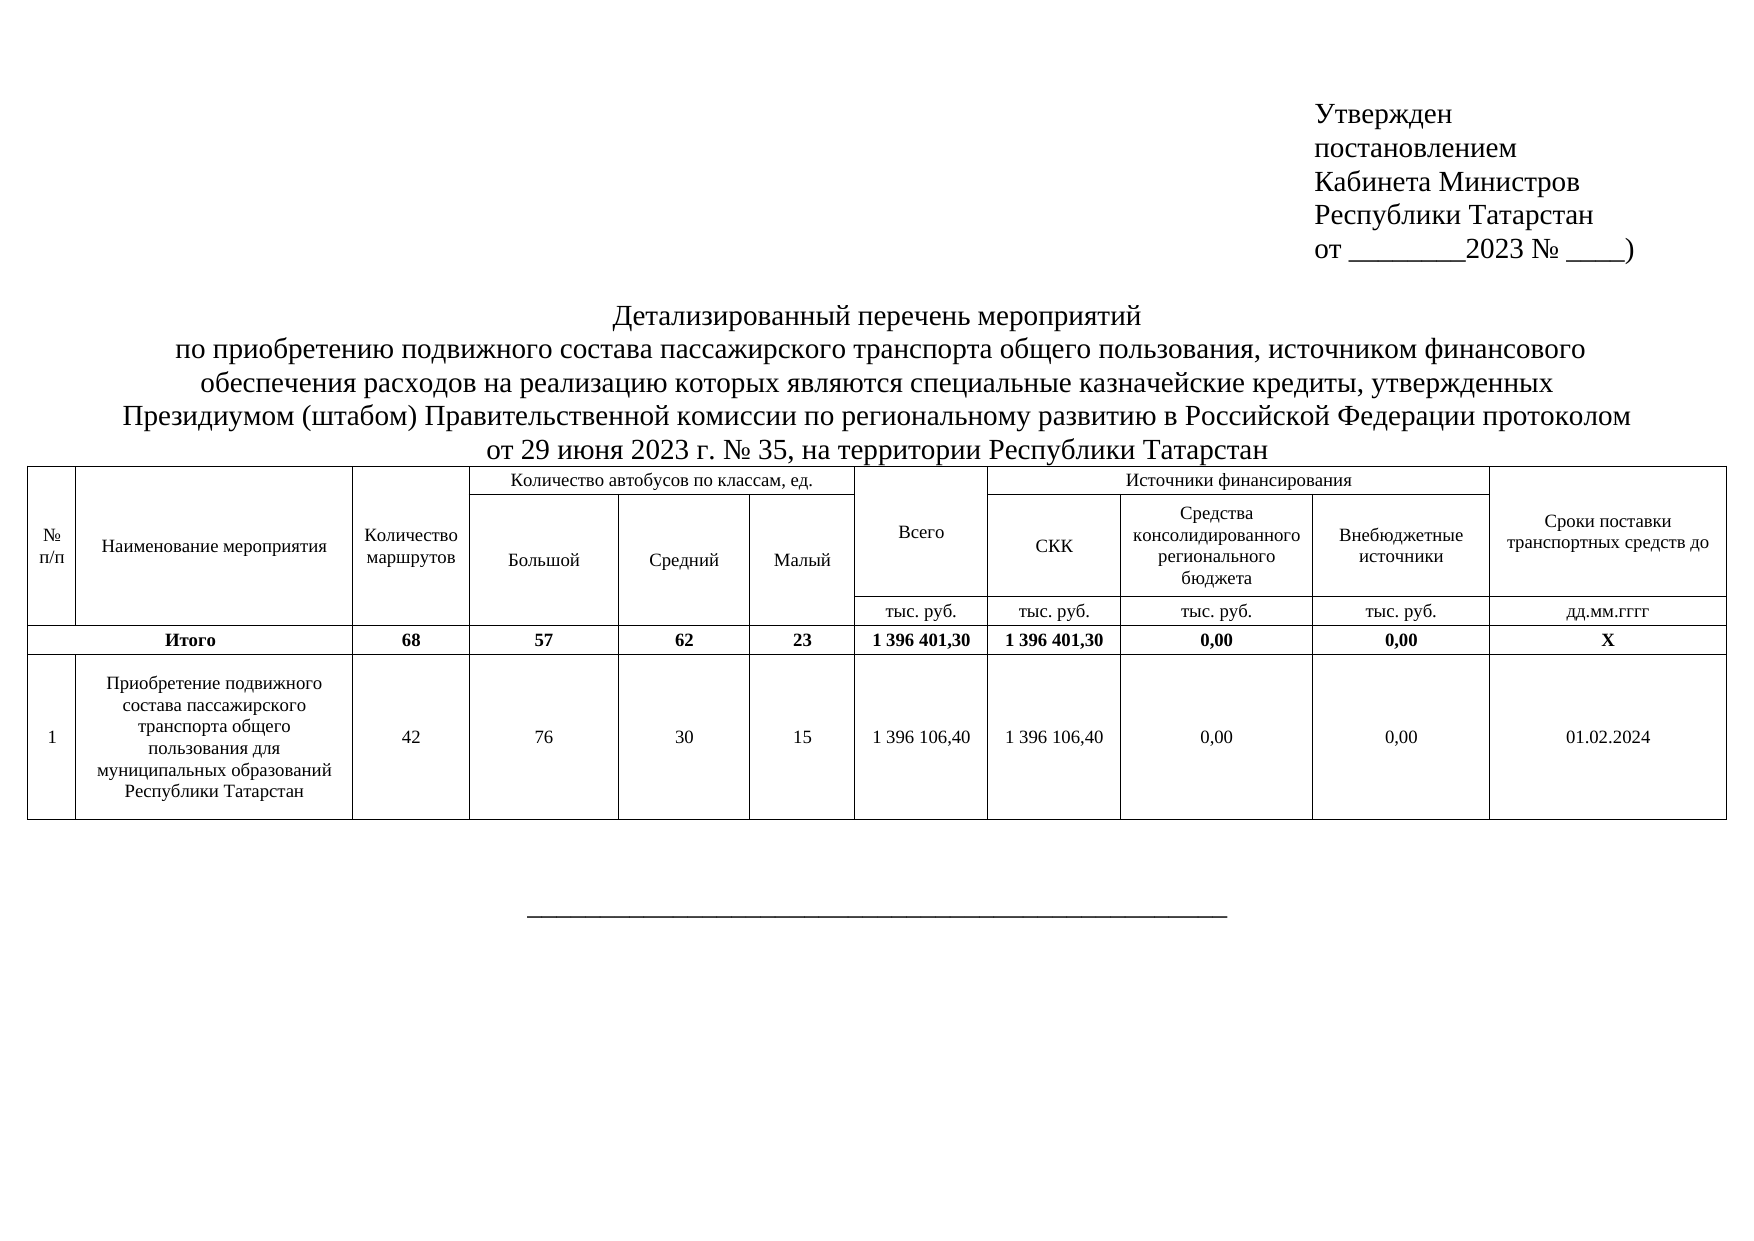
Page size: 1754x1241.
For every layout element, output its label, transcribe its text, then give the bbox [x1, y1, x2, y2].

table_cell Большой [470, 495, 618, 625]
table_header Источники финансирования [988, 467, 1489, 494]
text от ________2023 № ____) [118, 231, 1636, 264]
table_cell дд.мм.гггг [1490, 597, 1726, 625]
table_cell Внебюджетные источники [1313, 495, 1489, 596]
table_header Наименование мероприятия [76, 467, 352, 625]
text Утвержден [118, 97, 1636, 130]
table_cell 76 [470, 655, 618, 819]
text Республики Татарстан [118, 197, 1636, 231]
table_cell тыс. руб. [1313, 597, 1489, 625]
table_header Сроки поставки транспортных средств до [1490, 467, 1726, 596]
table_cell 0,00 [1121, 626, 1312, 654]
table_cell Средний [619, 495, 749, 625]
table_cell 1 396 401,30 [988, 626, 1120, 654]
table_cell 68 [353, 626, 469, 654]
table_cell тыс. руб. [855, 597, 987, 625]
table_cell Итого [28, 626, 352, 654]
text постановлением [118, 130, 1636, 164]
table_cell 30 [619, 655, 749, 819]
table_header Количество маршрутов [353, 467, 469, 625]
table_cell 01.02.2024 [1490, 655, 1726, 819]
table_cell X [1490, 626, 1726, 654]
table_cell 1 [28, 655, 75, 819]
table_cell 0,00 [1313, 655, 1489, 819]
table_cell 1 396 106,40 [988, 655, 1120, 819]
table_cell 57 [470, 626, 618, 654]
table_cell тыс. руб. [988, 597, 1120, 625]
table_cell 1 396 401,30 [855, 626, 987, 654]
table_header Количество автобусов по классам, ед. [470, 467, 854, 494]
table_cell Малый [750, 495, 854, 625]
table_cell 1 396 106,40 [855, 655, 987, 819]
table_cell Средства консолидированного регионального бюджета [1121, 495, 1312, 596]
table_cell СКК [988, 495, 1120, 596]
text Детализированный перечень мероприятий [118, 298, 1636, 331]
text ________________________________________________ [118, 887, 1636, 920]
table_cell Приобретение подвижного состава пассажирского транспорта общего пользования для муниципальных образований Республики Татарстан [76, 655, 352, 819]
table_cell 23 [750, 626, 854, 654]
table_cell 0,00 [1121, 655, 1312, 819]
text по приобретению подвижного состава пассажирского транспорта общего пользования, источником финансового обеспечения расходов на реализацию которых являются специальные казначейские кредиты, утвержденных Президиумом (штабом) Правительственной комиссии по региональному развитию в Российской Федерации протоколом от 29 июня 2023 г. № 35, на территории Республики Татарстан [118, 331, 1636, 466]
table_cell 42 [353, 655, 469, 819]
table_cell 62 [619, 626, 749, 654]
table_header № п/п [28, 467, 75, 625]
table_header Всего [855, 467, 987, 596]
table_cell 15 [750, 655, 854, 819]
table_cell 0,00 [1313, 626, 1489, 654]
text Кабинета Министров [118, 164, 1636, 197]
table_cell тыс. руб. [1121, 597, 1312, 625]
